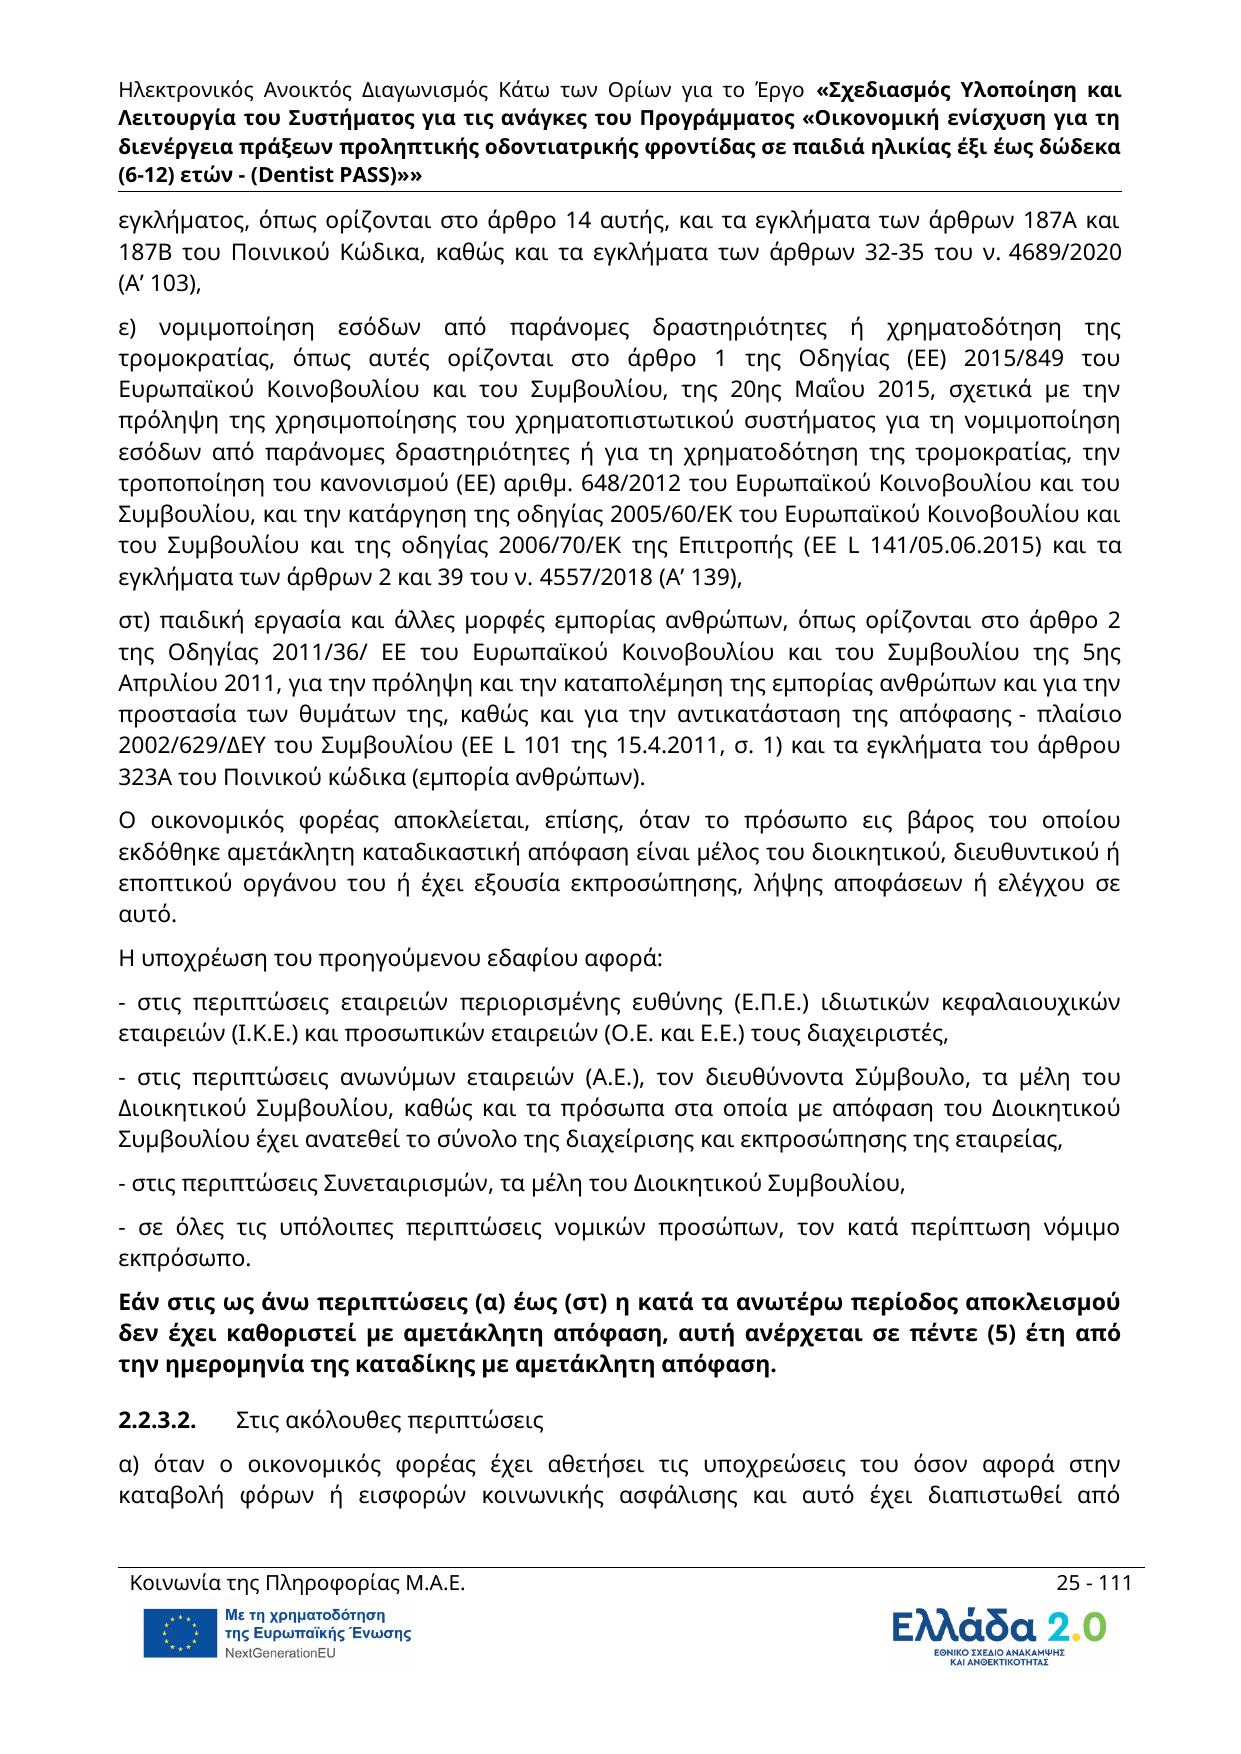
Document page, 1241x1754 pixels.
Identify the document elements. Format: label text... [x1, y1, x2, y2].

text - στις περιπτώσεις Συνεταιρισμών, τα μέλη του Διοικητικού Συμβουλίου, [118, 1167, 1122, 1198]
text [118, 1448, 1122, 1511]
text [118, 204, 1122, 298]
text Ο οικονομικός φορέας αποκλείεται, επίσης, όταν το πρόσωπο εις βάρος του οποίου εκδόθηκε αμετάκλητη καταδικαστική απόφαση είναι μέλος του διοικητικού, διευθυντικού ή εποπτικού οργάνου του ή έχει εξουσία εκπροσώπησης, λήψης αποφάσεων ή ελέγχου σε αυτό. [118, 804, 1122, 929]
text Εάν στις ως άνω περιπτώσεις (α) έως (στ) η κατά τα ανωτέρω περίοδος αποκλεισμού δεν έχει καθοριστεί με αμετάκλητη απόφαση, αυτή ανέρχεται σε πέντε (5) έτη από την ημερομηνία της καταδίκης με αμετάκλητη απόφαση. [118, 1286, 1122, 1379]
text Η υποχρέωση του προηγούμενου εδαφίου αφορά: [118, 942, 1122, 973]
text - στις περιπτώσεις ανωνύμων εταιρειών (Α.Ε.), τον διευθύνοντα Σύμβουλο, τα μέλη του Διοικητικού Συμβουλίου, καθώς και τα πρόσωπα στα οποία με απόφαση του Διοικητικού Συμβουλίου έχει ανατεθεί το σύνολο της διαχείρισης και εκπροσώπησης της εταιρείας, [118, 1061, 1122, 1154]
text - στις περιπτώσεις εταιρειών περιορισμένης ευθύνης (Ε.Π.Ε.) ιδιωτικών κεφαλαιουχικών εταιρειών (Ι.Κ.Ε.) και προσωπικών εταιρειών (Ο.Ε. και Ε.Ε.) τους διαχειριστές, [118, 986, 1122, 1048]
text στ) παιδική εργασία και άλλες μορφές εμπορίας ανθρώπων, όπως ορίζονται στο άρθρο 2 της Οδηγίας 2011/36/ ΕΕ του Ευρωπαϊκού Κοινοβουλίου και του Συμβουλίου της 5ης Απριλίου 2011, για την πρόληψη και την καταπολέμηση της εμπορίας ανθρώπων και για την προστασία των θυμάτων της, καθώς και για την αντικατάσταση της απόφασης - πλαίσιο 2002/629/ΔΕΥ του Συμβουλίου (ΕΕ L 101 της 15.4.2011, σ. 1) και τα εγκλήματα του άρθρου 323Α του Ποινικού κώδικα (εμπορία ανθρώπων). [118, 604, 1122, 792]
list Στις ακόλουθες περιπτώσεις [118, 1404, 1122, 1436]
text - σε όλες τις υπόλοιπες περιπτώσεις νομικών προσώπων, τον κατά περίπτωση νόμιμο εκπρόσωπο. [118, 1211, 1122, 1273]
text ε) νομιμοποίηση εσόδων από παράνομες δραστηριότητες ή χρηματοδότηση της τρομοκρατίας, όπως αυτές ορίζονται στο άρθρο 1 της Οδηγίας (ΕΕ) 2015/849 του Ευρωπαϊκού Κοινοβουλίου και του Συμβουλίου, της 20ης Μαΐου 2015, σχετικά με την πρόληψη της χρησιμοποίησης του χρηματοπιστωτικού συστήματος για τη νομιμοποίηση εσόδων από παράνομες δραστηριότητες ή για τη χρηματοδότηση της τρομοκρατίας, την τροποποίηση του κανονισμού (ΕΕ) αριθμ. 648/2012 του Ευρωπαϊκού Κοινοβουλίου και του Συμβουλίου, και την κατάργηση της οδηγίας 2005/60/ΕΚ του Ευρωπαϊκού Κοινοβουλίου και του Συμβουλίου και της οδηγίας 2006/70/ΕΚ της Επιτροπής (EE L 141/05.06.2015) και τα εγκλήματα των άρθρων 2 και 39 του ν. 4557/2018 (Α’ 139), [118, 311, 1122, 592]
